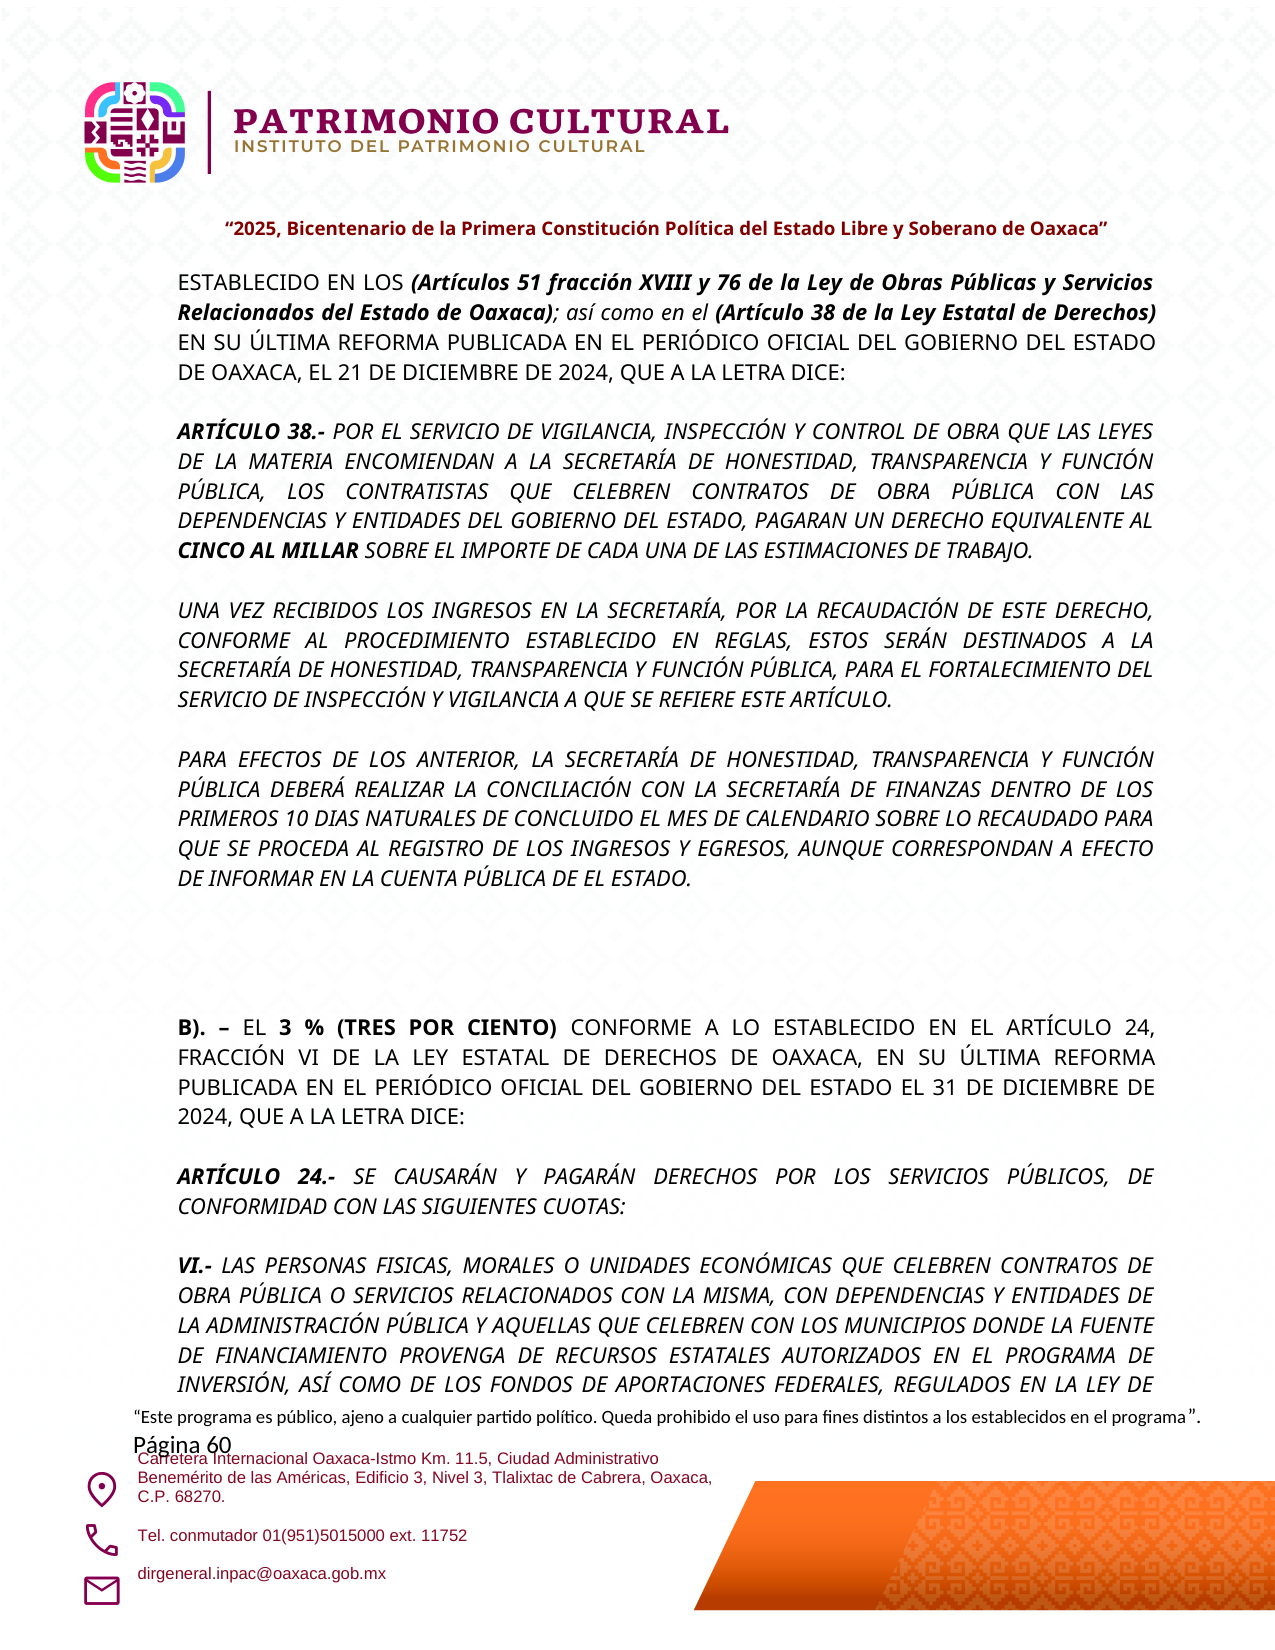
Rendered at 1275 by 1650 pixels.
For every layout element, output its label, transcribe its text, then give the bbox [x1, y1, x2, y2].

text ARTÍCULO 24.- SE CAUSARÁN Y PAGARÁN DERECHOS POR LOS SERVICIOS PÚBLICOS, DE CONFORMIDAD CON LAS SIGUIENTES CUOTAS: [177, 1161, 1157, 1221]
text ARTÍCULO 38.- POR EL SERVICIO DE VIGILANCIA, INSPECCIÓN Y CONTROL DE OBRA QUE LAS LEYES DE LA MATERIA ENCOMIENDAN A LA SECRETARÍA DE HONESTIDAD, TRANSPARENCIA Y FUNCIÓN PÚBLICA, LOS CONTRATISTAS QUE CELEBREN CONTRATOS DE OBRA PÚBLICA CON LAS DEPENDENCIAS Y ENTIDADES DEL GOBIERNO DEL ESTADO, PAGARAN UN DERECHO EQUIVALENTE AL CINCO AL MILLAR SOBRE EL IMPORTE DE CADA UNA DE LAS ESTIMACIONES DE TRABAJO. [177, 416, 1157, 565]
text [177, 1250, 1157, 1399]
text B). – EL 3 % (TRES POR CIENTO) CONFORME A LO ESTABLECIDO EN EL ARTÍCULO 24, FRACCIÓN VI DE LA LEY ESTATAL DE DERECHOS DE OAXACA, EN SU ÚLTIMA REFORMA PUBLICADA EN EL PERIÓDICO OFICIAL DEL GOBIERNO DEL ESTADO EL 31 DE DICIEMBRE DE 2024, QUE A LA LETRA DICE: [177, 1012, 1157, 1131]
text UNA VEZ RECIBIDOS LOS INGRESOS EN LA SECRETARÍA, POR LA RECAUDACIÓN DE ESTE DERECHO, CONFORME AL PROCEDIMIENTO ESTABLECIDO EN REGLAS, ESTOS SERÁN DESTINADOS A LA SECRETARÍA DE HONESTIDAD, TRANSPARENCIA Y FUNCIÓN PÚBLICA, PARA EL FORTALECIMIENTO DEL SERVICIO DE INSPECCIÓN Y VIGILANCIA A QUE SE REFIERE ESTE ARTÍCULO. [177, 595, 1157, 714]
picture [1, 7, 1275, 1650]
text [177, 267, 1157, 386]
text PARA EFECTOS DE LOS ANTERIOR, LA SECRETARÍA DE HONESTIDAD, TRANSPARENCIA Y FUNCIÓN PÚBLICA DEBERÁ REALIZAR LA CONCILIACIÓN CON LA SECRETARÍA DE FINANZAS DENTRO DE LOS PRIMEROS 10 DIAS NATURALES DE CONCLUIDO EL MES DE CALENDARIO SOBRE LO RECAUDADO PARA QUE SE PROCEDA AL REGISTRO DE LOS INGRESOS Y EGRESOS, AUNQUE CORRESPONDAN A EFECTO DE INFORMAR EN LA CUENTA PÚBLICA DE EL ESTADO. [177, 744, 1157, 893]
